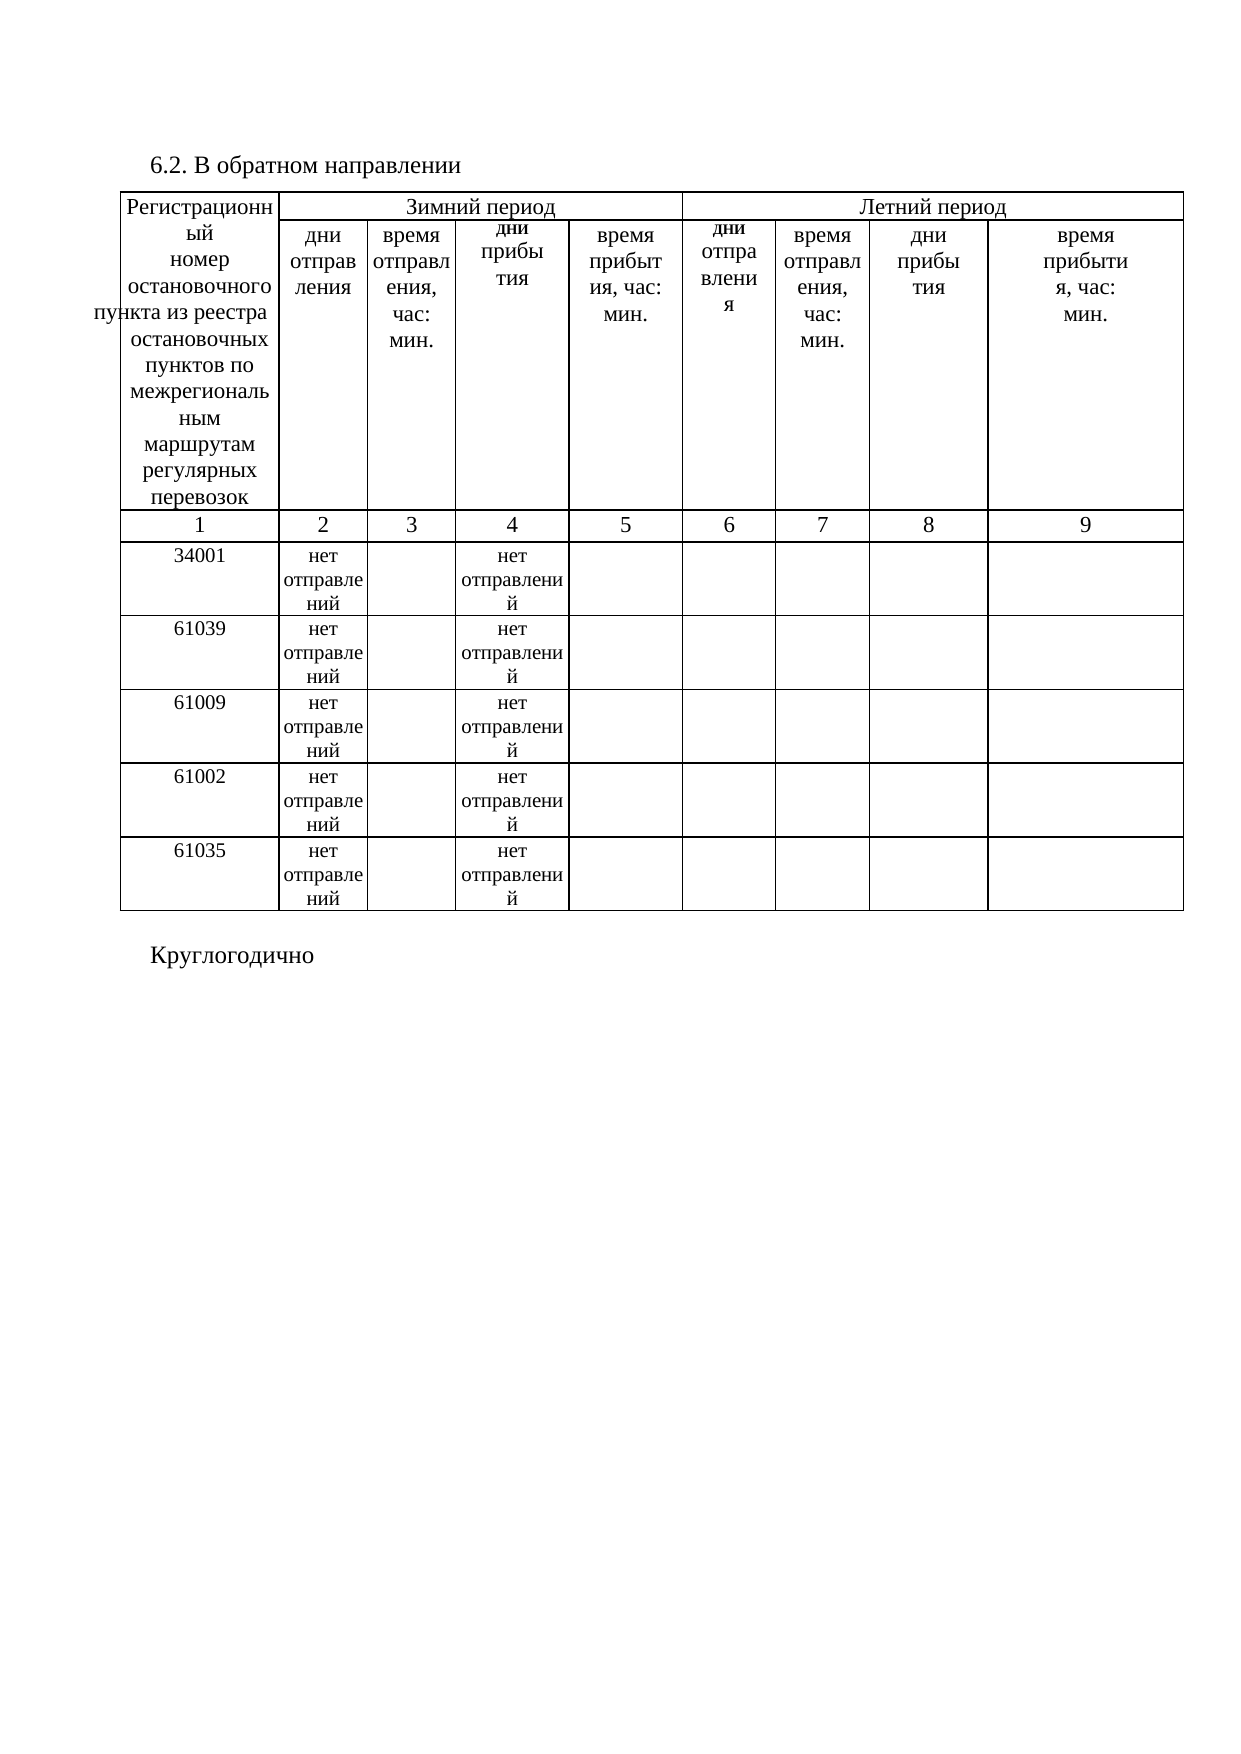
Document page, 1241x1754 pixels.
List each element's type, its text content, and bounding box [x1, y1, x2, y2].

table_cell [989, 838, 1183, 910]
table_cell 5 [570, 511, 682, 541]
table_cell нет отправлений [280, 616, 367, 688]
table_cell время отправл ения, час: мин. [368, 221, 455, 509]
table_cell нет отправлений [456, 764, 568, 836]
table_cell [870, 690, 987, 762]
table_cell [989, 690, 1183, 762]
table_cell 4 [456, 511, 568, 541]
table_cell [870, 616, 987, 688]
table_cell [776, 838, 869, 910]
table_cell время отправл ения, час: мин. [776, 221, 869, 509]
table_cell ДНИ отпра влени я [683, 221, 775, 509]
text 6.2. В обратном направлении [150, 150, 1090, 179]
table_cell [989, 616, 1183, 688]
table_cell [683, 838, 775, 910]
table_cell [368, 838, 455, 910]
table_cell нет отправлений [280, 690, 367, 762]
table_cell [570, 838, 682, 910]
table_cell [776, 690, 869, 762]
table_cell [570, 616, 682, 688]
table_cell 8 [870, 511, 987, 541]
table_cell [683, 543, 775, 615]
table_cell 61002 [121, 764, 278, 836]
text Круглогодично [150, 940, 1090, 969]
table_cell нет отправлений [456, 616, 568, 688]
table_cell [570, 764, 682, 836]
table_cell дни прибы тия [870, 221, 987, 509]
table_cell [368, 616, 455, 688]
table_cell 6 [683, 511, 775, 541]
table_cell 2 [280, 511, 367, 541]
table_cell нет отправлений [456, 543, 568, 615]
table_cell [683, 764, 775, 836]
table_header Летний период [683, 193, 1183, 219]
table_cell нет отправлений [456, 838, 568, 910]
table_cell 61035 [121, 838, 278, 910]
table_cell [683, 616, 775, 688]
table_cell [870, 543, 987, 615]
table_cell [989, 543, 1183, 615]
table_cell время прибыти я, час: мин. [989, 221, 1183, 509]
table_cell 34001 [121, 543, 278, 615]
table_cell нет отправлений [280, 764, 367, 836]
table_cell 9 [989, 511, 1183, 541]
table_cell [776, 543, 869, 615]
table_header Зимний период [280, 193, 682, 219]
table_cell 1 [121, 511, 278, 541]
table_cell время прибыт ия, час: мин. [570, 221, 682, 509]
table_cell [870, 838, 987, 910]
table_cell нет отправлений [456, 690, 568, 762]
table_cell [989, 764, 1183, 836]
table_cell 61009 [121, 690, 278, 762]
table_cell [776, 616, 869, 688]
table_cell нет отправлений [280, 543, 367, 615]
table_cell [368, 690, 455, 762]
table_cell 3 [368, 511, 455, 541]
table_header Регистрационный номер остановочного пункта из реестра остановочных пунктов по межрегиональным маршрутам регулярных перевозок [121, 193, 278, 509]
table_cell [570, 543, 682, 615]
table_cell нет отправлений [280, 838, 367, 910]
table_cell [570, 690, 682, 762]
table_cell [870, 764, 987, 836]
table_cell 7 [776, 511, 869, 541]
table_cell [368, 764, 455, 836]
table_cell дни отправ ления [280, 221, 367, 509]
table_cell [776, 764, 869, 836]
table_cell 61039 [121, 616, 278, 688]
table_cell ДНИ прибы тия [456, 221, 568, 509]
table_cell [368, 543, 455, 615]
table_cell [683, 690, 775, 762]
